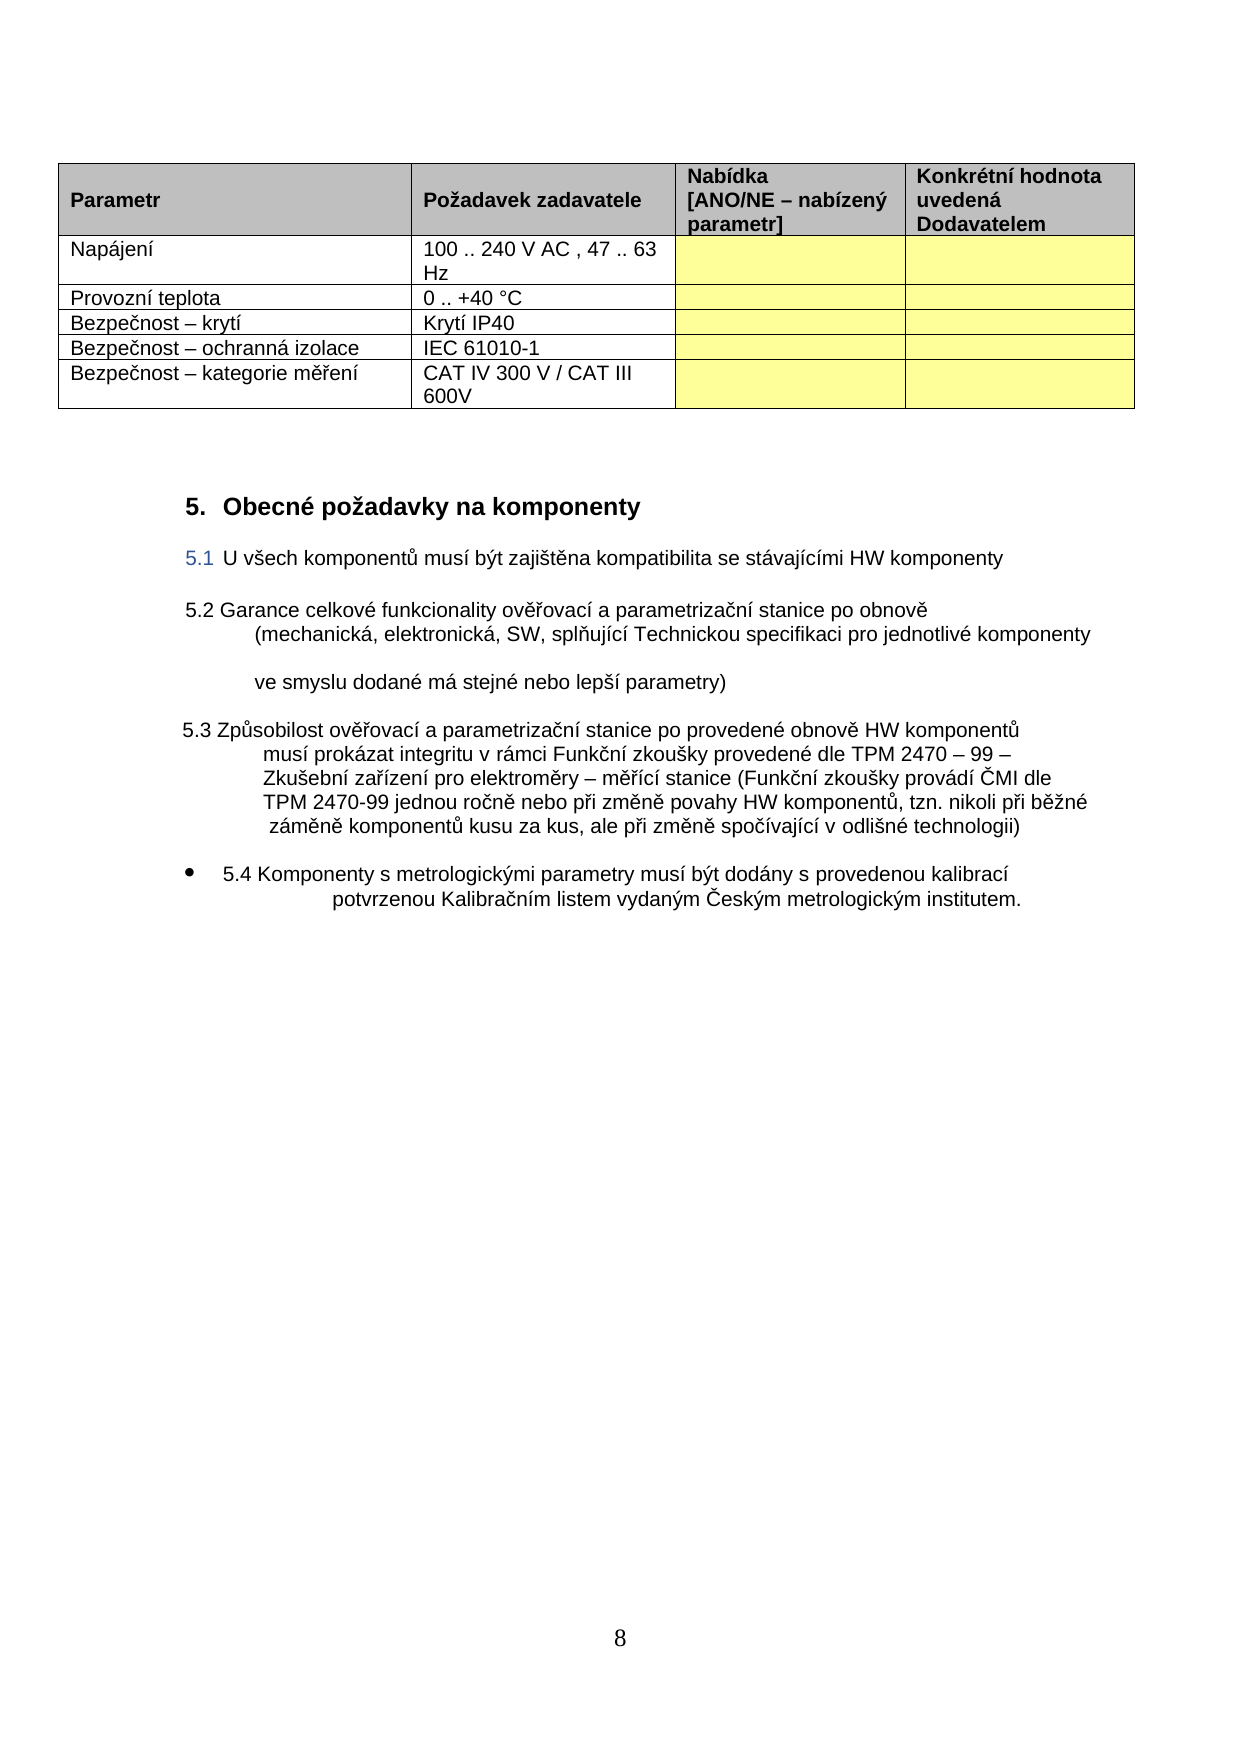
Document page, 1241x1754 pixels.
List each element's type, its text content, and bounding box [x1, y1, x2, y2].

table_cell Bezpečnost – kategorie měření [59, 360, 411, 408]
table_header Konkrétní hodnota uvedená Dodavatelem [906, 164, 1134, 235]
text 5.2 Garance celkové funkcionality ověřovací a parametrizační stanice po obnově (mechanická, elektronická, SW, splňující Technickou specifikaci pro jednotlivé komponenty ve smyslu dodané má stejné nebo lepší parametry) [185, 598, 1093, 694]
table_cell CAT IV 300 V / CAT III 600V [412, 360, 675, 408]
table_cell [676, 310, 905, 334]
table_cell Napájení [59, 236, 411, 284]
table_cell Bezpečnost – ochranná izolace [59, 335, 411, 359]
table_cell [906, 360, 1134, 408]
table_header Parametr [59, 164, 411, 235]
subtitle Obecné požadavky na komponenty [185, 492, 1093, 521]
table_header Nabídka [ANO/NE – nabízený parametr] [676, 164, 905, 235]
list 5.4 Komponenty s metrologickými parametry musí být dodány s provedenou kalibrací potvrzenou Kalibračním listem vydaným Českým metrologickým institutem. [185, 862, 1093, 911]
table_cell [906, 285, 1134, 309]
table_cell 100 .. 240 V AC , 47 .. 63 Hz [412, 236, 675, 284]
table_cell Bezpečnost – krytí [59, 310, 411, 334]
table_cell IEC 61010-1 [412, 335, 675, 359]
table_cell Krytí IP40 [412, 310, 675, 334]
table_cell [906, 335, 1134, 359]
text 5.3 Způsobilost ověřovací a parametrizační stanice po provedené obnově HW komponentů musí prokázat integritu v rámci Funkční zkoušky provedené dle TPM 2470 – 99 – Zkušební zařízení pro elektroměry – měřící stanice (Funkční zkoušky provádí ČMI dle TPM 2470-99 jednou ročně nebo při změně povahy HW komponentů, tzn. nikoli při běžné [148, 718, 1093, 814]
table_cell [906, 310, 1134, 334]
table_cell Provozní teplota [59, 285, 411, 309]
table_header Požadavek zadavatele [412, 164, 675, 235]
table_cell [676, 285, 905, 309]
table_cell [906, 236, 1134, 284]
table_cell [676, 236, 905, 284]
table_cell [676, 360, 905, 408]
subtitle U všech komponentů musí být zajištěna kompatibilita se stávajícími HW komponenty [185, 546, 1093, 569]
table_cell 0 .. +40 °C [412, 285, 675, 309]
text záměně komponentů kusu za kus, ale při změně spočívající v odlišné technologii) [148, 814, 1093, 838]
table_cell [676, 335, 905, 359]
